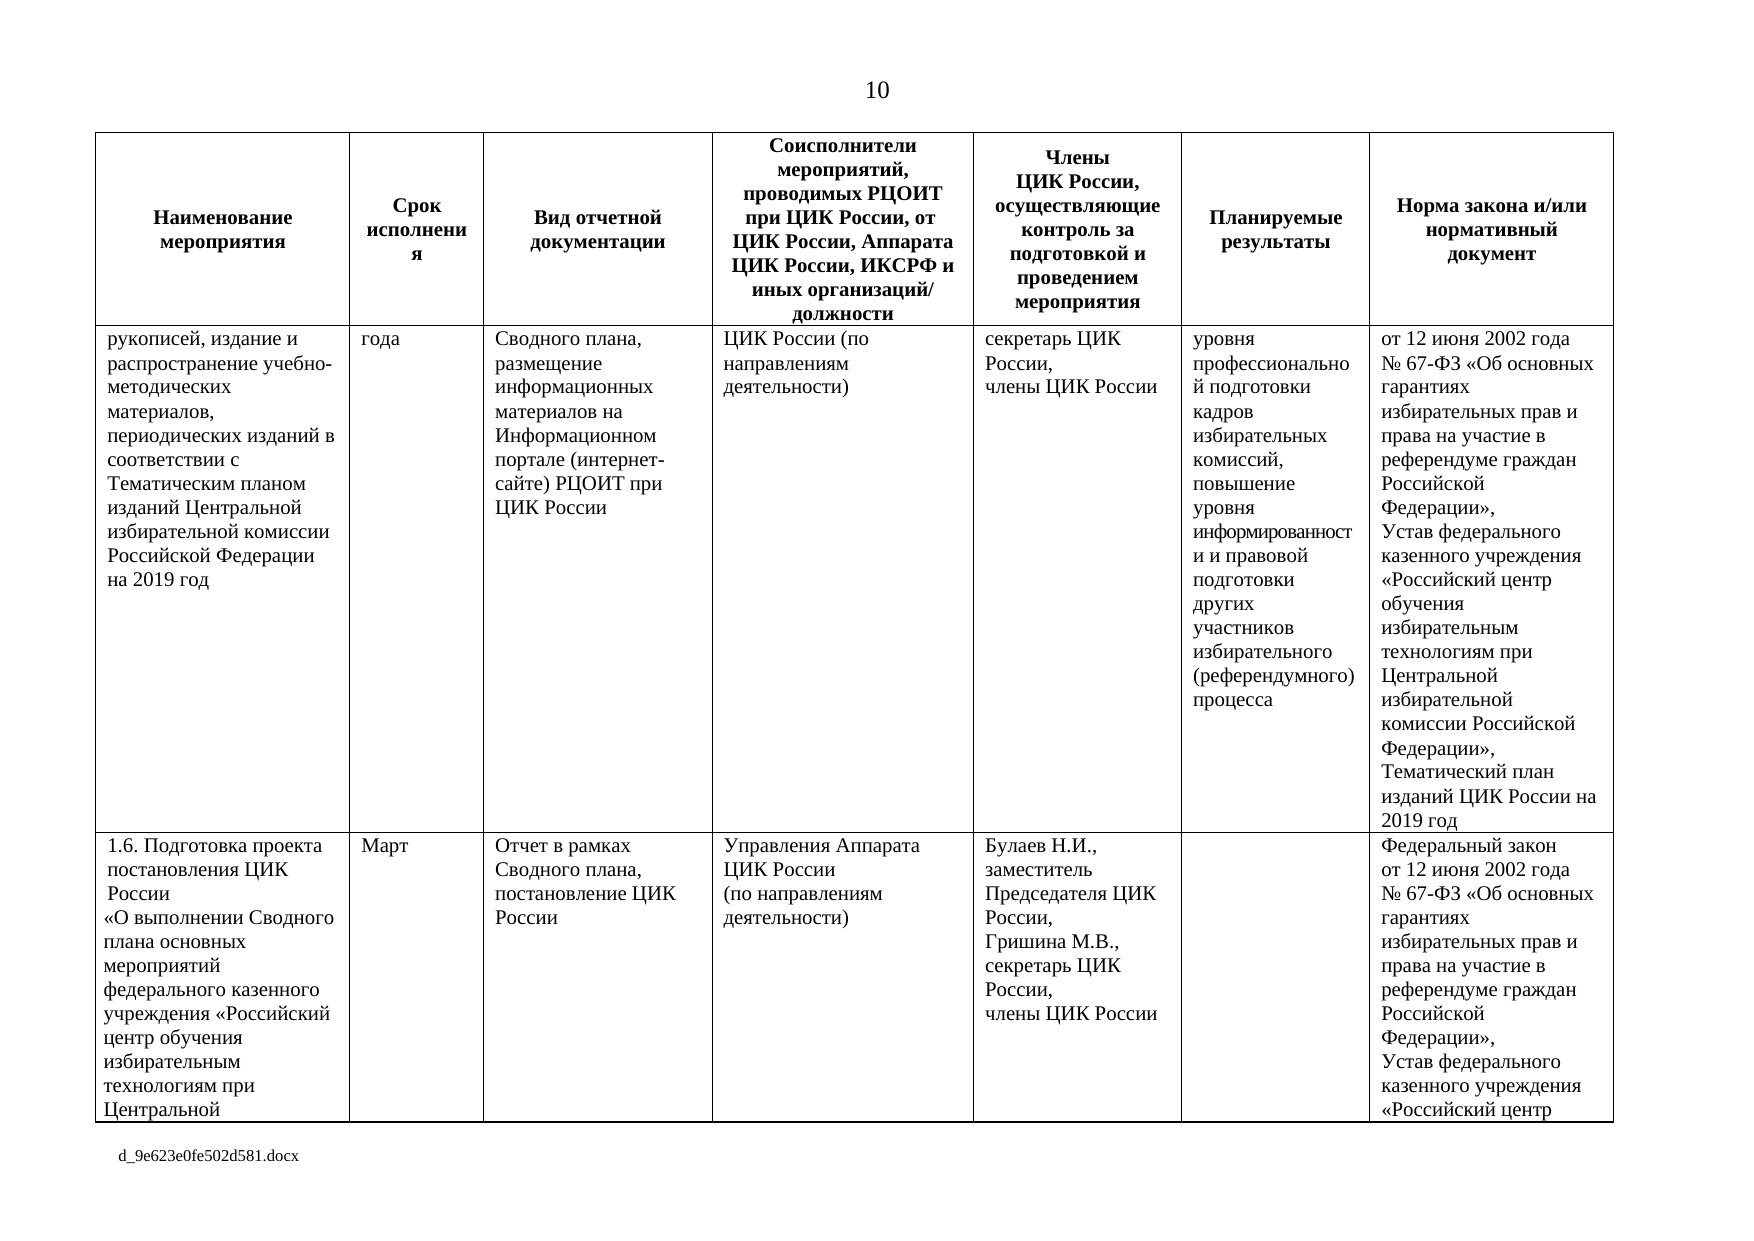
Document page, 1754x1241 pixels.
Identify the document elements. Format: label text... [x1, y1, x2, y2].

table_cell Отчет в рамках Сводного плана, постановление ЦИК России [484, 833, 712, 1121]
table_cell Отчет в рамках Сводного плана, размещение информационных материалов на Информационном портале (интернет-сайте) РЦОИТ при ЦИК России [484, 326, 712, 832]
table_cell Управления Аппарата ЦИК России (по направлениям деятельности) [713, 833, 973, 1121]
table_header Вид отчетной документации [484, 133, 712, 325]
table_header Соисполнители мероприятий, проводимых РЦОИТ при ЦИК России, от ЦИК России, Аппарата ЦИК России, ИКСРФ и иных организаций/ должности [713, 133, 973, 325]
table_header Члены ЦИК России, осуществляющие контроль за подготовкой и проведением мероприятия [974, 133, 1181, 325]
table_cell В течение года [350, 326, 483, 832]
table_header Норма закона и/или нормативный документ [1370, 133, 1613, 325]
table_cell Март [350, 833, 483, 1121]
table_cell Булаев Н.И., заместитель Председателя ЦИК России, Гришина М.В., секретарь ЦИК России, члены ЦИК России [974, 833, 1181, 1121]
table_header Наименование мероприятия [96, 133, 349, 325]
table_cell [1182, 833, 1369, 1121]
table_cell Гришина М.В., секретарь ЦИК России, члены ЦИК России [974, 326, 1181, 832]
table_header Срок исполнения [350, 133, 483, 325]
table_header Планируемые результаты [1182, 133, 1369, 325]
table_cell Управления Аппарата ЦИК России (по направлениям деятельности) [713, 326, 973, 832]
